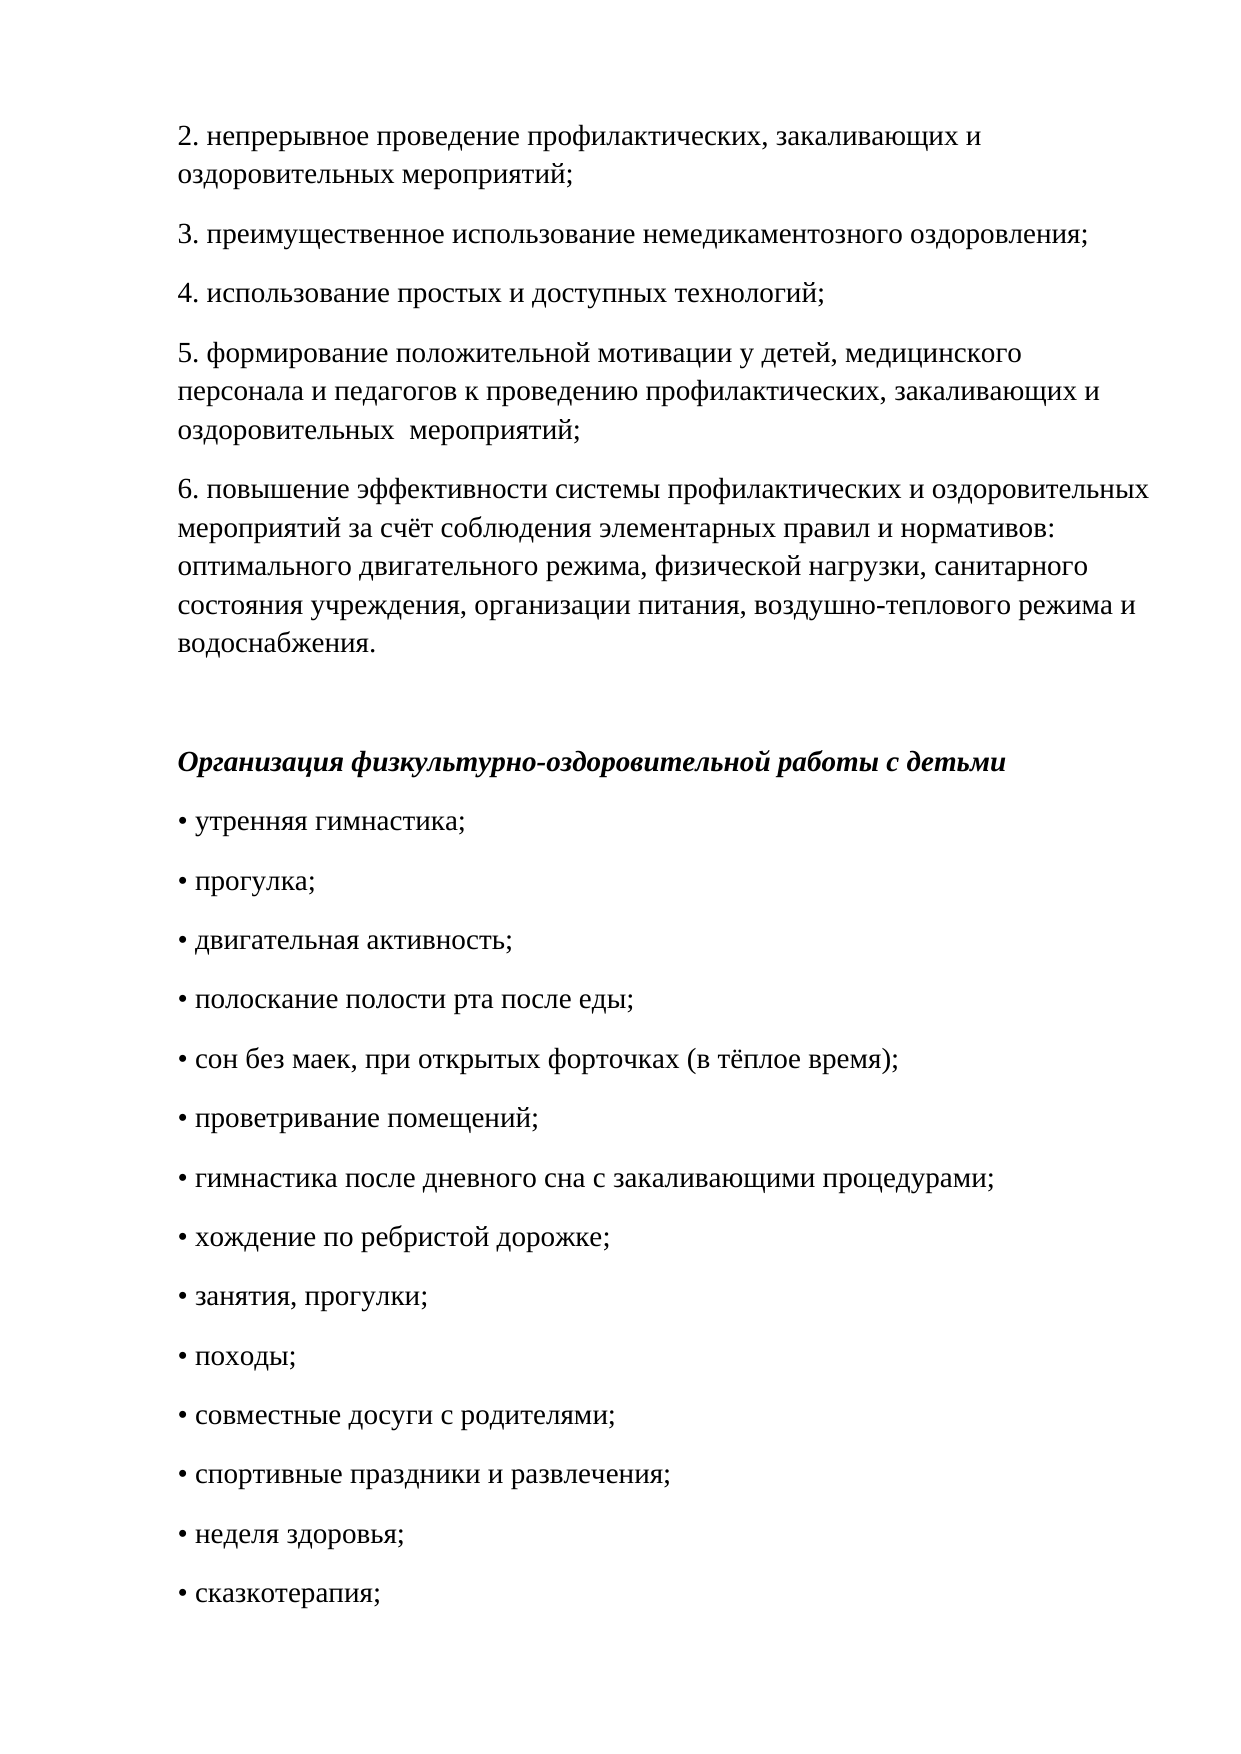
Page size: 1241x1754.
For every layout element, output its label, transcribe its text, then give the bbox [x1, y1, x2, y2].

text • прогулка; [177, 863, 1152, 896]
text Организация физкультурно-оздоровительной работы с детьми [177, 744, 1152, 778]
text • хождение по ребристой дорожке; [177, 1219, 1152, 1253]
text • сон без маек, при открытых форточках (в тёплое время); [177, 1041, 1152, 1074]
text • проветривание помещений; [177, 1100, 1152, 1134]
text • спортивные праздники и развлечения; [177, 1457, 1152, 1490]
text • двигательная активность; [177, 922, 1152, 956]
text • утренняя гимнастика; [177, 803, 1152, 837]
text • полоскание полости рта после еды; [177, 982, 1152, 1015]
text 2. непрерывное проведение профилактических, закаливающих и оздоровительных мероприятий; [177, 118, 1152, 190]
text • сказкотерапия; [177, 1575, 1152, 1609]
text • совместные досуги с родителями; [177, 1397, 1152, 1431]
text • походы; [177, 1338, 1152, 1371]
text • неделя здоровья; [177, 1516, 1152, 1549]
text 6. повышение эффективности системы профилактических и оздоровительных мероприятий за счёт соблюдения элементарных правил и нормативов: оптимального двигательного режима, физической нагрузки, санитарного состояния учреждения, организации питания, воздушно-теплового режима и водоснабжения. [177, 471, 1152, 659]
text 4. использование простых и доступных технологий; [177, 275, 1152, 309]
text 3. преимущественное использование немедикаментозного оздоровления; [177, 216, 1152, 249]
text 5. формирование положительной мотивации у детей, медицинского персонала и педагогов к проведению профилактических, закаливающих и оздоровительных мероприятий; [177, 335, 1152, 445]
text • гимнастика после дневного сна с закаливающими процедурами; [177, 1160, 1152, 1193]
text • занятия, прогулки; [177, 1278, 1152, 1312]
